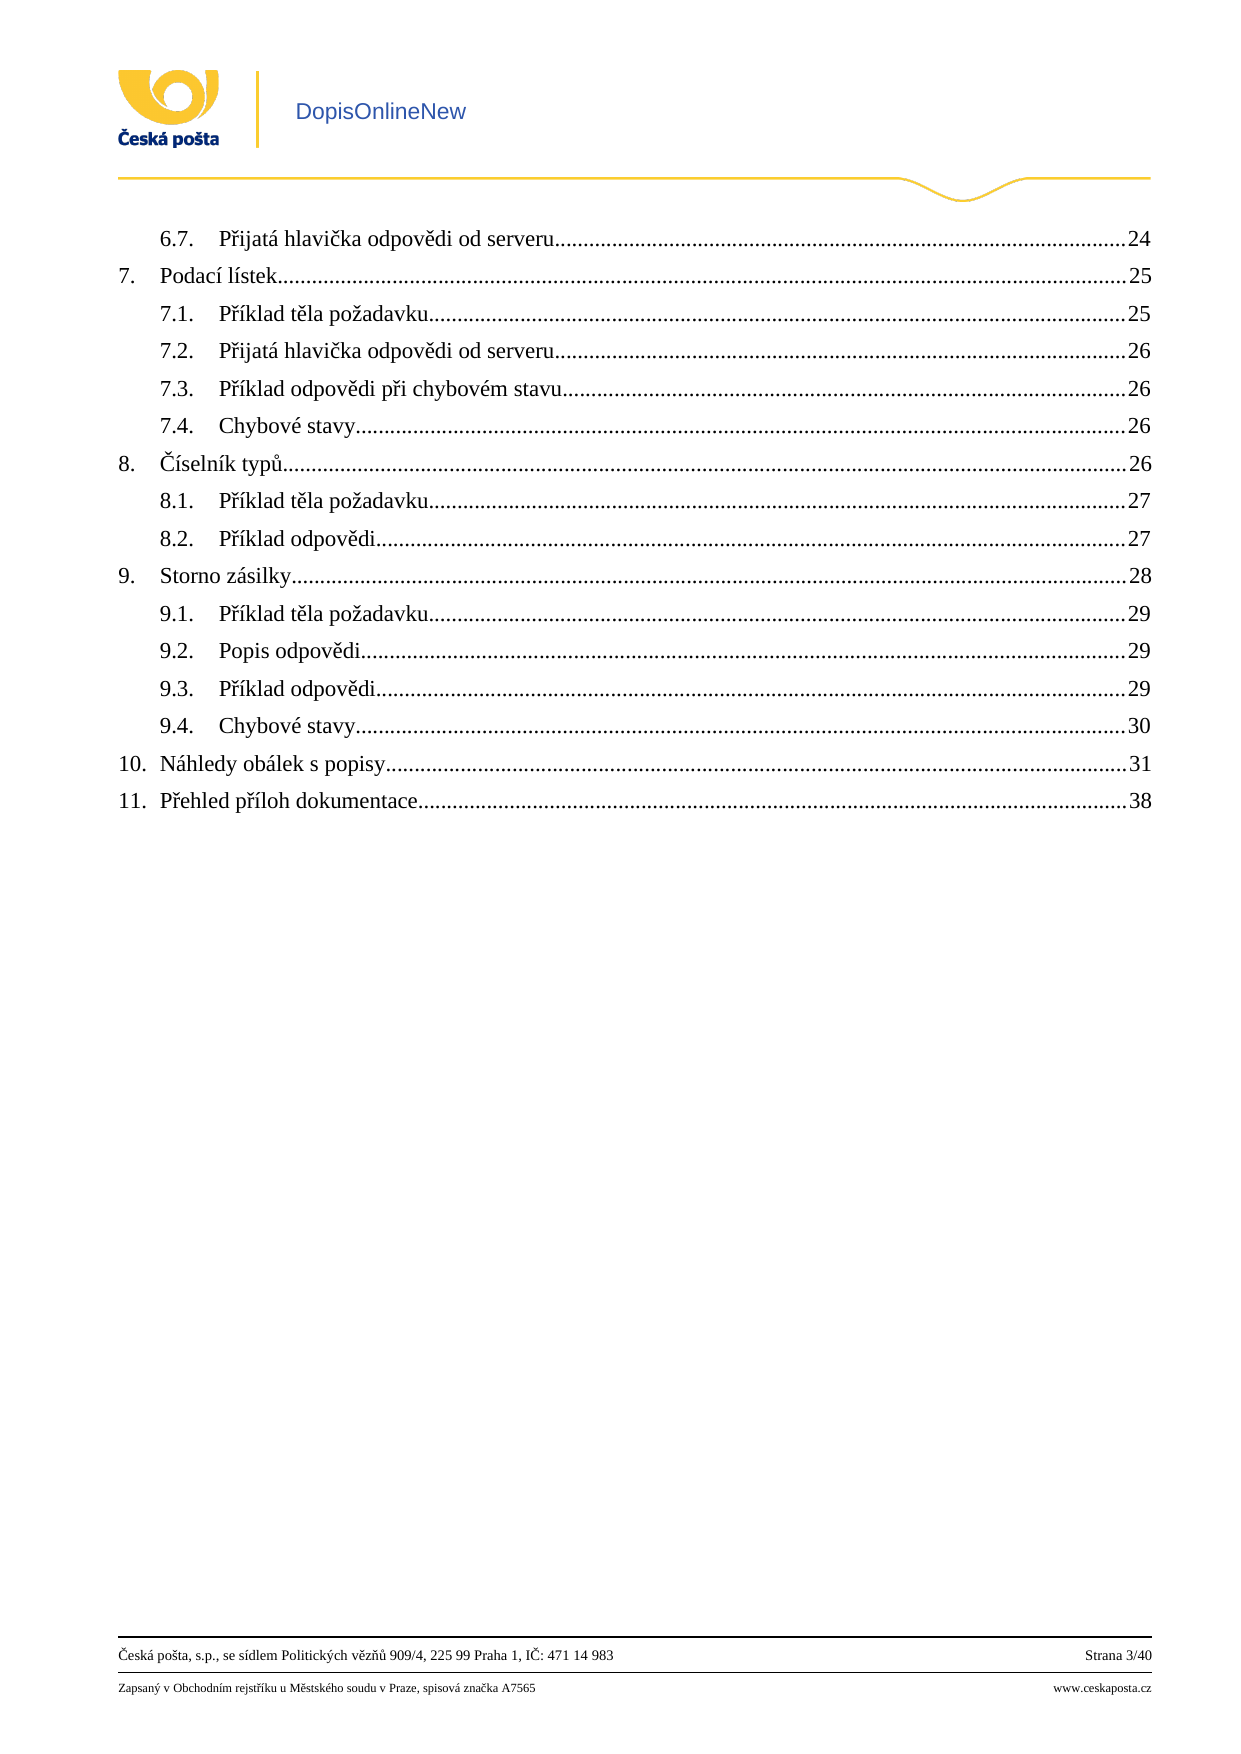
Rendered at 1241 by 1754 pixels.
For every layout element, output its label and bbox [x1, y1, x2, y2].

picture [118, 177, 1151, 202]
picture [118, 70, 219, 148]
